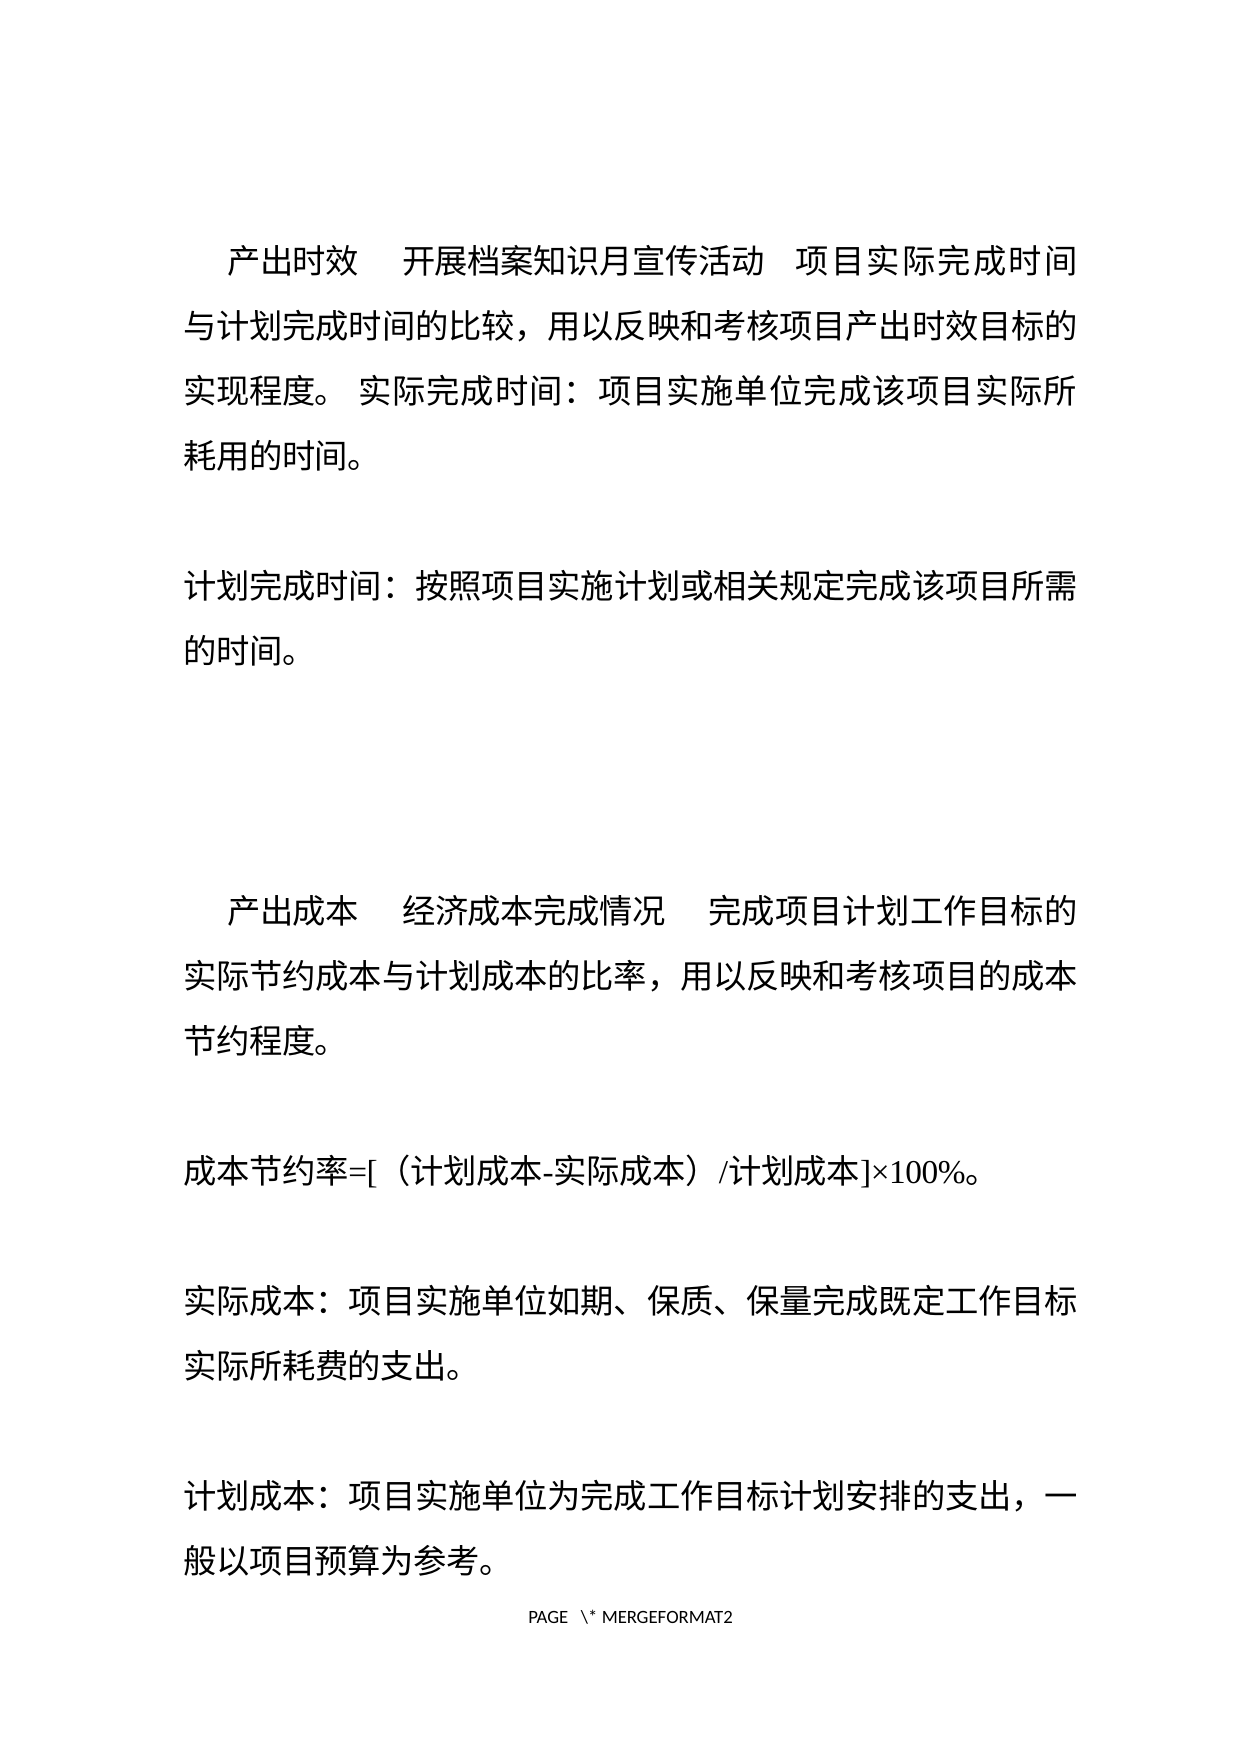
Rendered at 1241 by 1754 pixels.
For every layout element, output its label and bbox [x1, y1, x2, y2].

text [183, 162, 1078, 1592]
